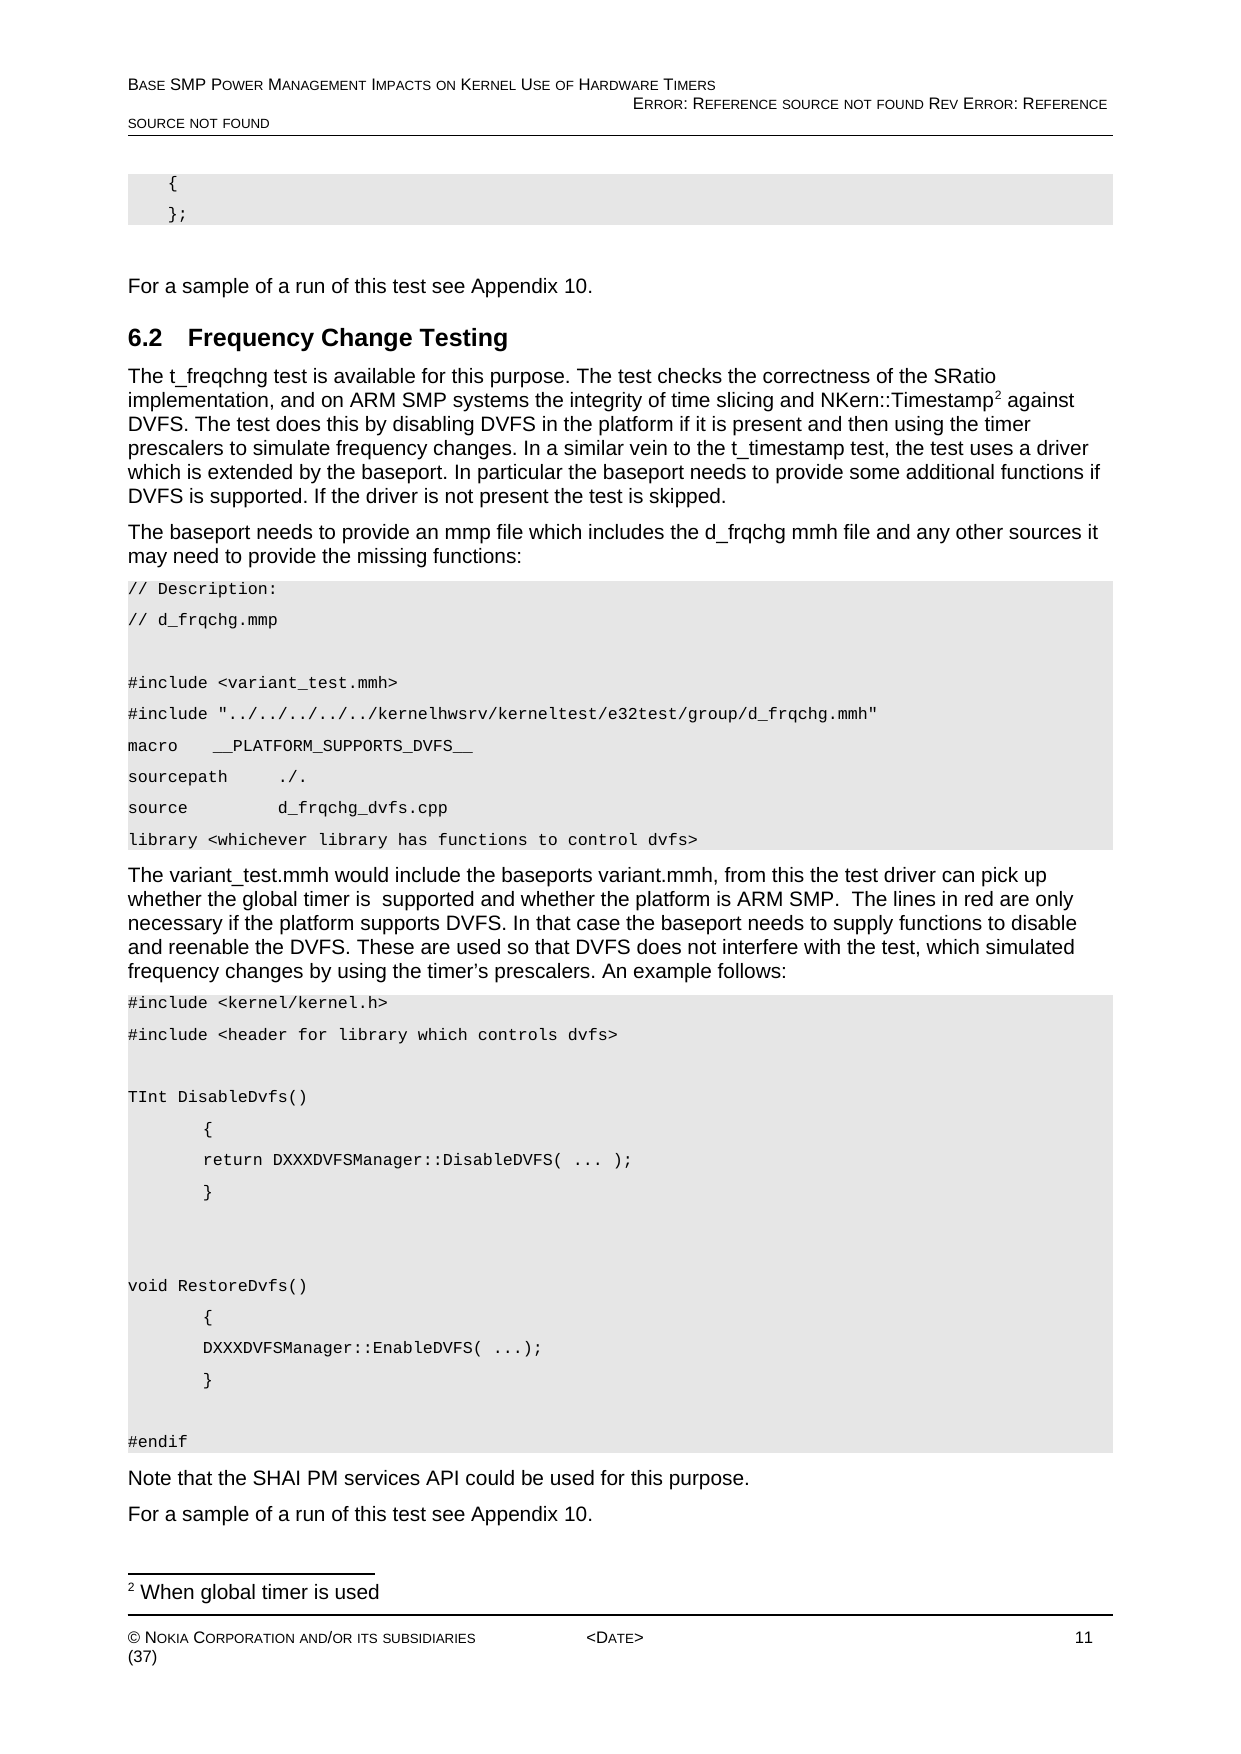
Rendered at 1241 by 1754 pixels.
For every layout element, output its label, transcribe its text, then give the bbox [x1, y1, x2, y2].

text #include <variant_test.mmh> [128, 674, 1113, 693]
text } [128, 1371, 1113, 1390]
text }; [128, 206, 1113, 225]
text #include "../../../../../kernelhwsrv/kerneltest/e32test/group/d_frqchg.mmh" [128, 706, 1113, 725]
text // Description: [128, 581, 1113, 599]
text TInt DisableDvfs() [128, 1089, 1113, 1108]
text source d_frqchg_dvfs.cpp [128, 800, 1113, 819]
text void RestoreDvfs() [128, 1277, 1113, 1296]
text The t_freqchng test is available for this purpose. The test checks the correctness of the SRatio implementation, and on ARM SMP systems the integrity of time slicing and NKern::Timestamp against DVFS. The test does this by disabling DVFS in the platform if it is present and then using the timer prescalers to simulate frequency changes. In a similar vein to the t_timestamp test, the test uses a driver which is extended by the baseport. In particular the baseport needs to provide some additional functions if DVFS is supported. If the driver is not present the test is skipped. [128, 364, 1113, 508]
text #include <header for library which controls dvfs> [128, 1026, 1113, 1045]
text sourcepath ./. [128, 769, 1113, 787]
text { [128, 1308, 1113, 1327]
text return DXXXDVFSManager::DisableDVFS( ... ); [128, 1152, 1113, 1171]
text { [128, 174, 1113, 193]
text library <whichever library has functions to control dvfs> [128, 831, 1113, 850]
text The variant_test.mmh would include the baseports variant.mmh, from this the test driver can pick up whether the global timer is supported and whether the platform is ARM SMP. The lines in red are only necessary if the platform supports DVFS. In that case the baseport needs to supply functions to disable and reenable the DVFS. These are used so that DVFS does not interfere with the test, which simulated frequency changes by using the timer’s prescalers. An example follows: [128, 863, 1113, 982]
text } [128, 1183, 1113, 1202]
text The baseport needs to provide an mmp file which includes the d_frqchg mmh file and any other sources it may need to provide the missing functions: [128, 520, 1113, 568]
text #include <kernel/kernel.h> [128, 995, 1113, 1014]
text DXXXDVFSManager::EnableDVFS( ...); [128, 1340, 1113, 1359]
text Note that the SHAI PM services API could be used for this purpose. [128, 1465, 1113, 1489]
subtitle Frequency Change Testing [128, 323, 1108, 351]
text { [128, 1120, 1113, 1139]
text For a sample of a run of this test see Appendix 10. [128, 274, 1113, 298]
text macro __PLATFORM_SUPPORTS_DVFS__ [128, 737, 1113, 756]
text For a sample of a run of this test see Appendix 10. [128, 1502, 1113, 1526]
text #endif [128, 1434, 1113, 1453]
text // d_frqchg.mmp [128, 612, 1113, 631]
